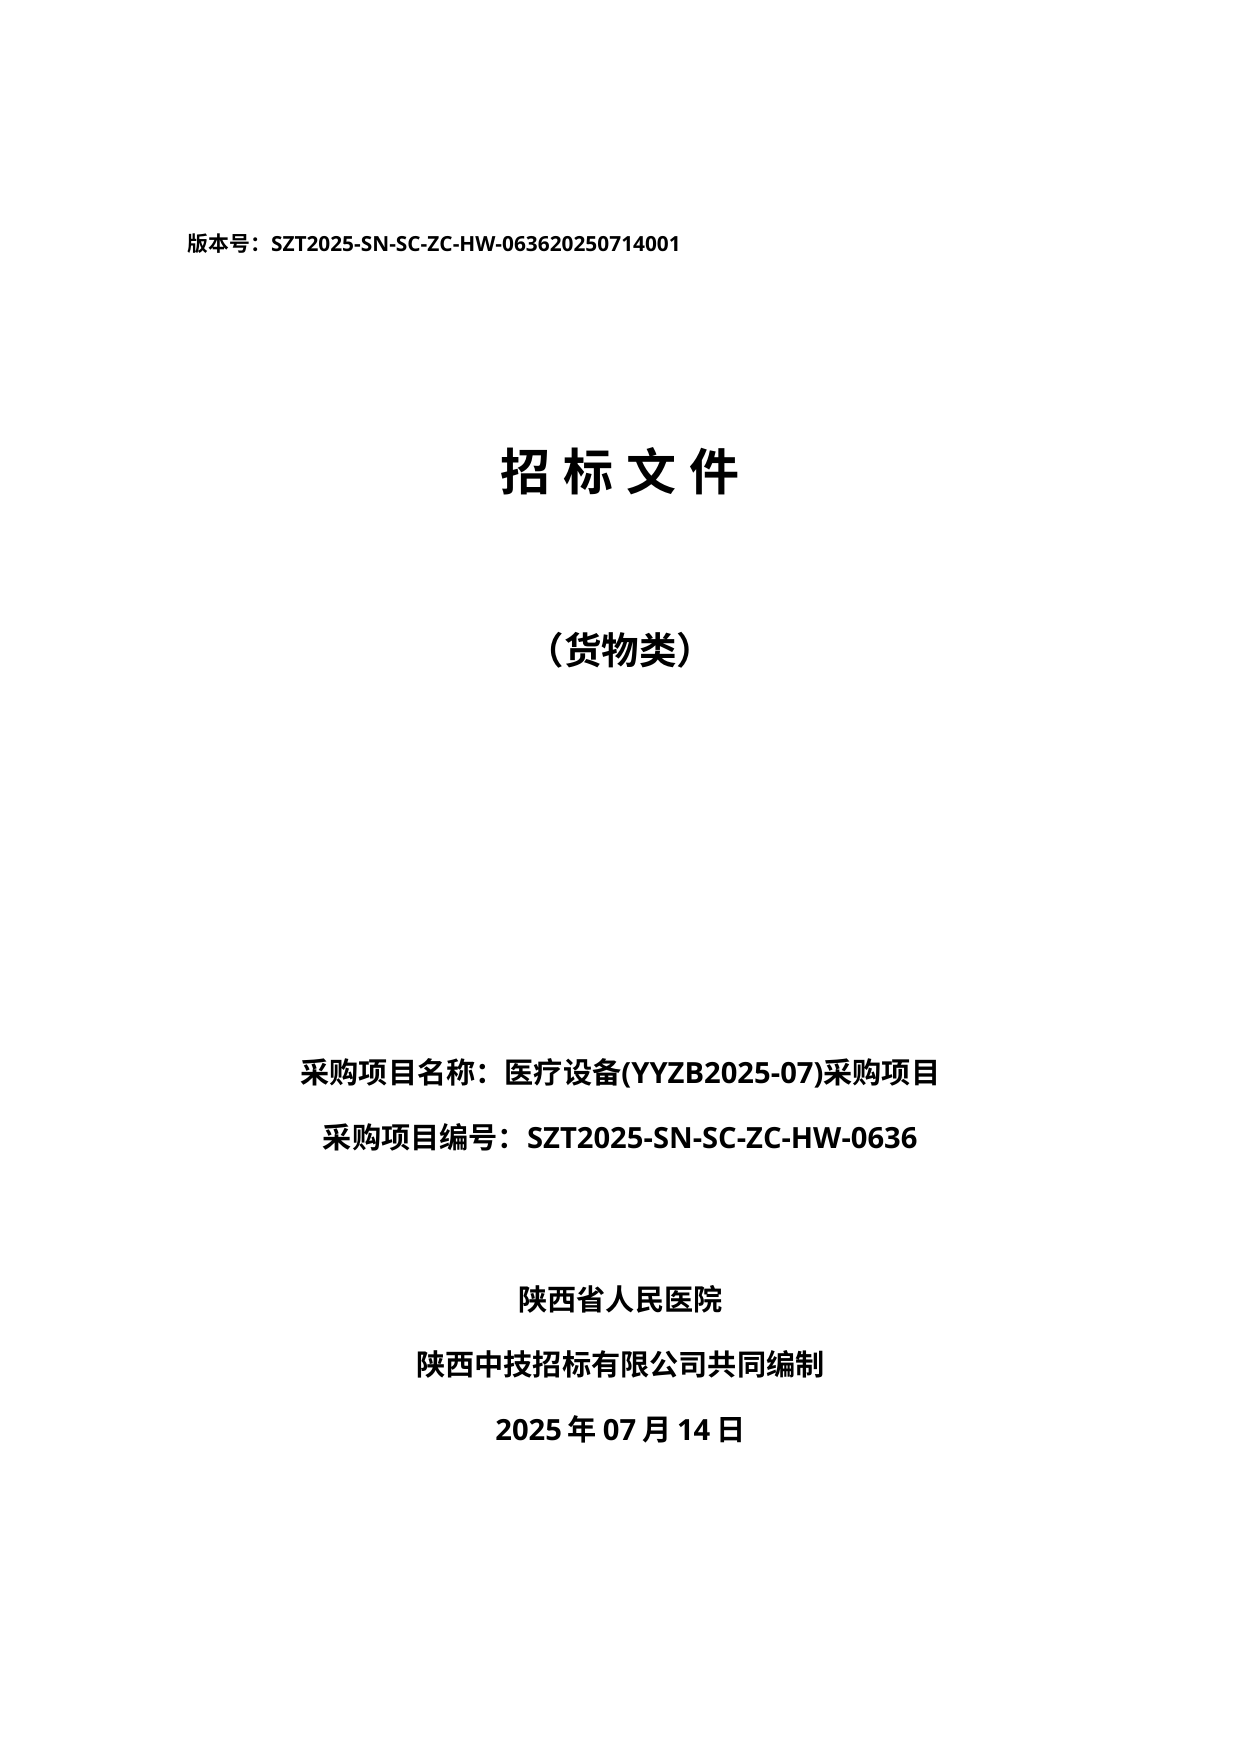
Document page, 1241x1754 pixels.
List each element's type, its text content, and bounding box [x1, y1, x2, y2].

text 版本号：SZT2025-SN-SC-ZC-HW-063620250714001 [187, 227, 1053, 422]
text 陕西省人民医院 [187, 1267, 1053, 1332]
text 采购项目名称：医疗设备(YYZB2025-07)采购项目 [187, 1039, 1053, 1104]
text 采购项目编号：SZT2025-SN-SC-ZC-HW-0636 [187, 1104, 1053, 1267]
text （货物类） [187, 617, 1053, 1039]
text 陕西中技招标有限公司共同编制 [187, 1332, 1053, 1397]
text 2025年07月14日 [187, 1397, 1053, 1462]
text 招 标 文 件 [187, 422, 1053, 617]
